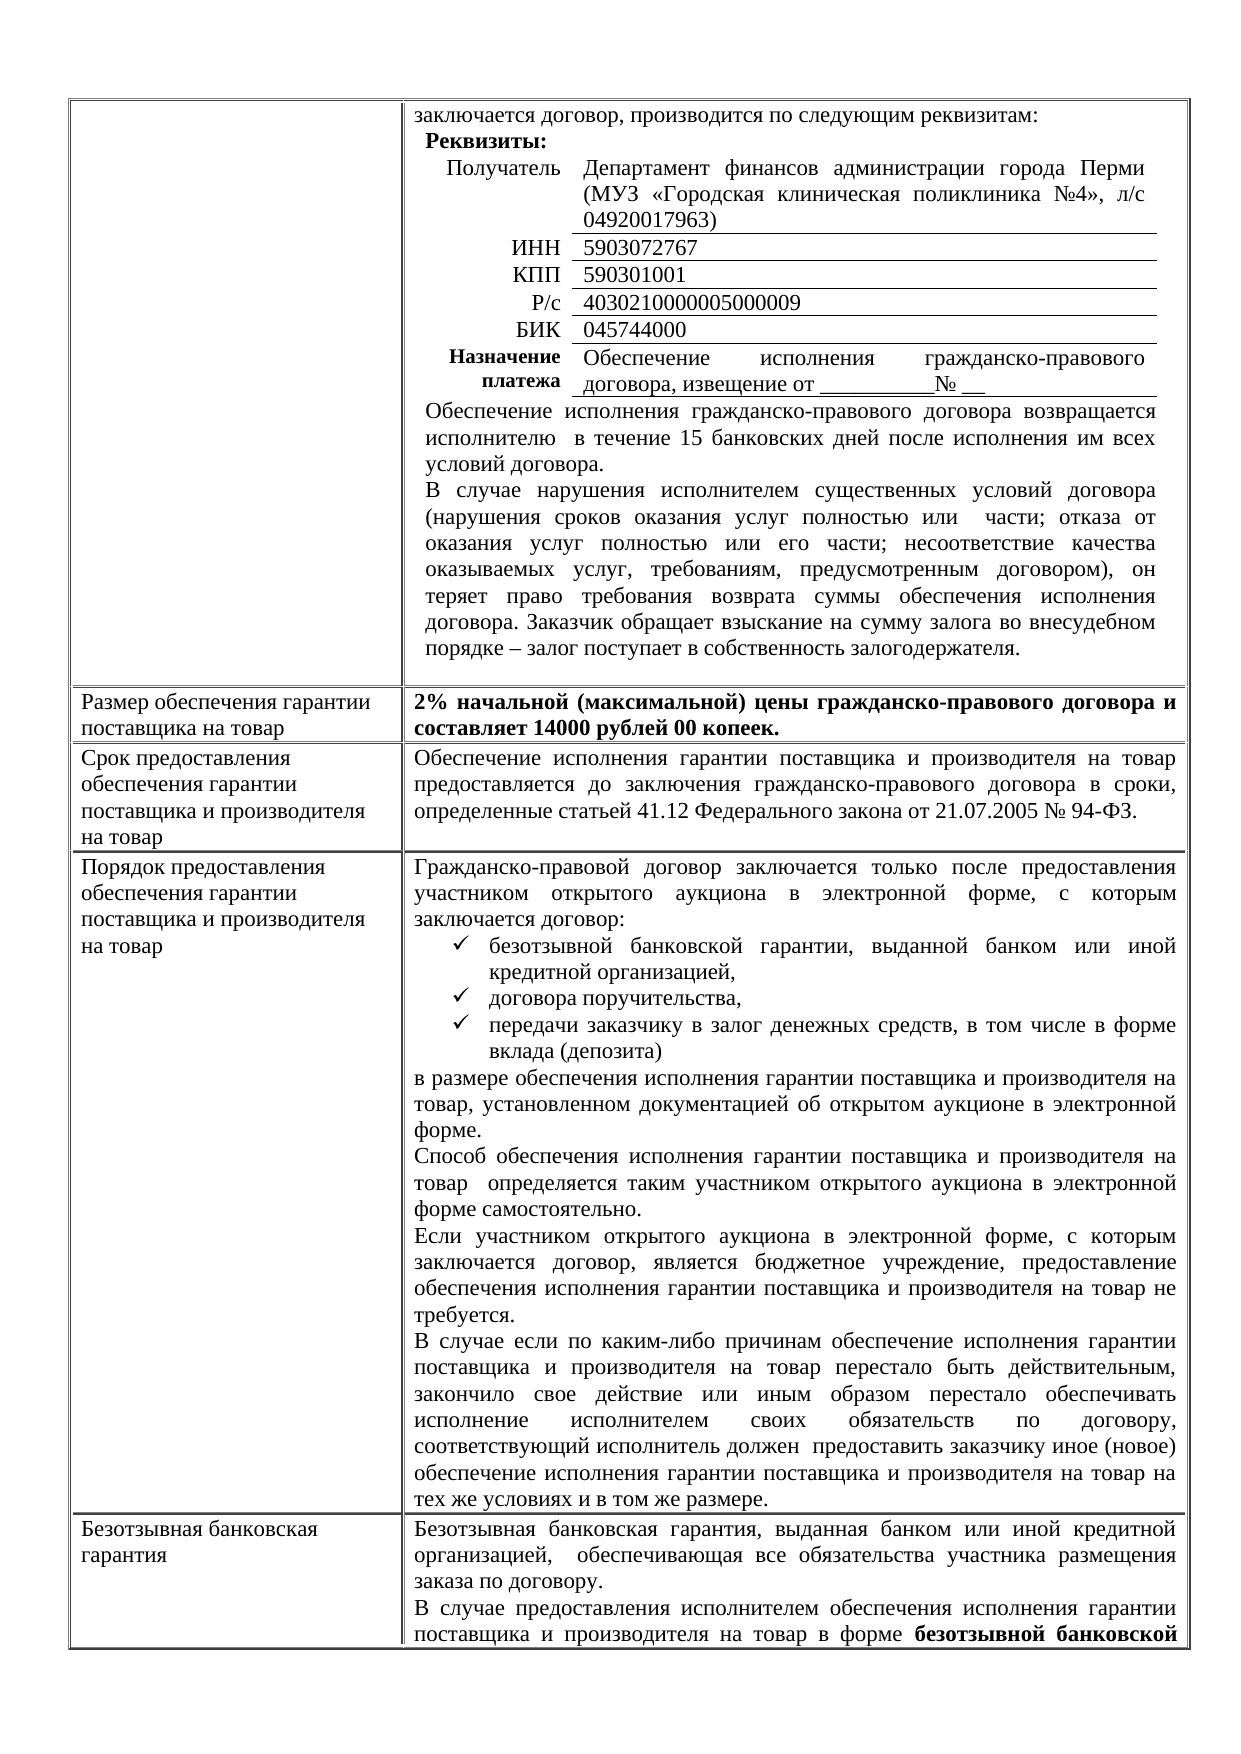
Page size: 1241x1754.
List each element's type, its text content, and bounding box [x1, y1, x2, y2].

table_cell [403, 101, 1187, 685]
table_cell Порядок предоставления обеспечения гарантии поставщика и производителя на товар [70, 850, 401, 1512]
table_cell Размер обеспечения гарантии поставщика на товар [71, 685, 402, 741]
table_cell 2% начальной (максимальной) цены гражданско-правового договора и составляет 14000 рублей 00 копеек. [405, 685, 1187, 741]
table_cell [71, 1512, 403, 1647]
table_cell Гражданско-правовой договор заключается только после предоставления участником открытого аукциона в электронной форме, с которым заключается договор: безотзывной банковской гарантии, выданной банком или иной кредитной организацией, договора поручительства, передачи заказчику в залог денежных средств, в том числе в форме вклада (депозита) в размере обеспечения исполнения гарантии поставщика и производителя на товар, установленном документацией об открытом аукционе в электронной форме. Способ обеспечения исполнения гарантии поставщика и производителя на товар определяется таким участником открытого аукциона в электронной форме самостоятельно. Если участником открытого аукциона в электронной форме, с которым заключается договор, является бюджетное учреждение, предоставление обеспечения исполнения гарантии поставщика и производителя на товар не требуется. В случае если по каким-либо причинам обеспечение исполнения гарантии поставщика и производителя на товар перестало быть действительным, закончило свое действие или иным образом перестало обеспечивать исполнение исполнителем своих обязательств по договору, соответствующий исполнитель должен предоставить заказчику иное (новое) обеспечение исполнения гарантии поставщика и производителя на товар на тех же условиях и в том же размере. [405, 850, 1189, 1512]
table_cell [403, 1512, 1187, 1647]
table_cell Обеспечение исполнения гарантии поставщика и производителя на товар предоставляется до заключения гражданско-правового договора в сроки, определенные статьей 41.12 Федерального закона от 21.07.2005 № 94-ФЗ. [405, 741, 1187, 849]
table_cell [71, 101, 403, 685]
table_cell Срок предоставления обеспечения гарантии поставщика и производителя на товар [71, 741, 402, 849]
